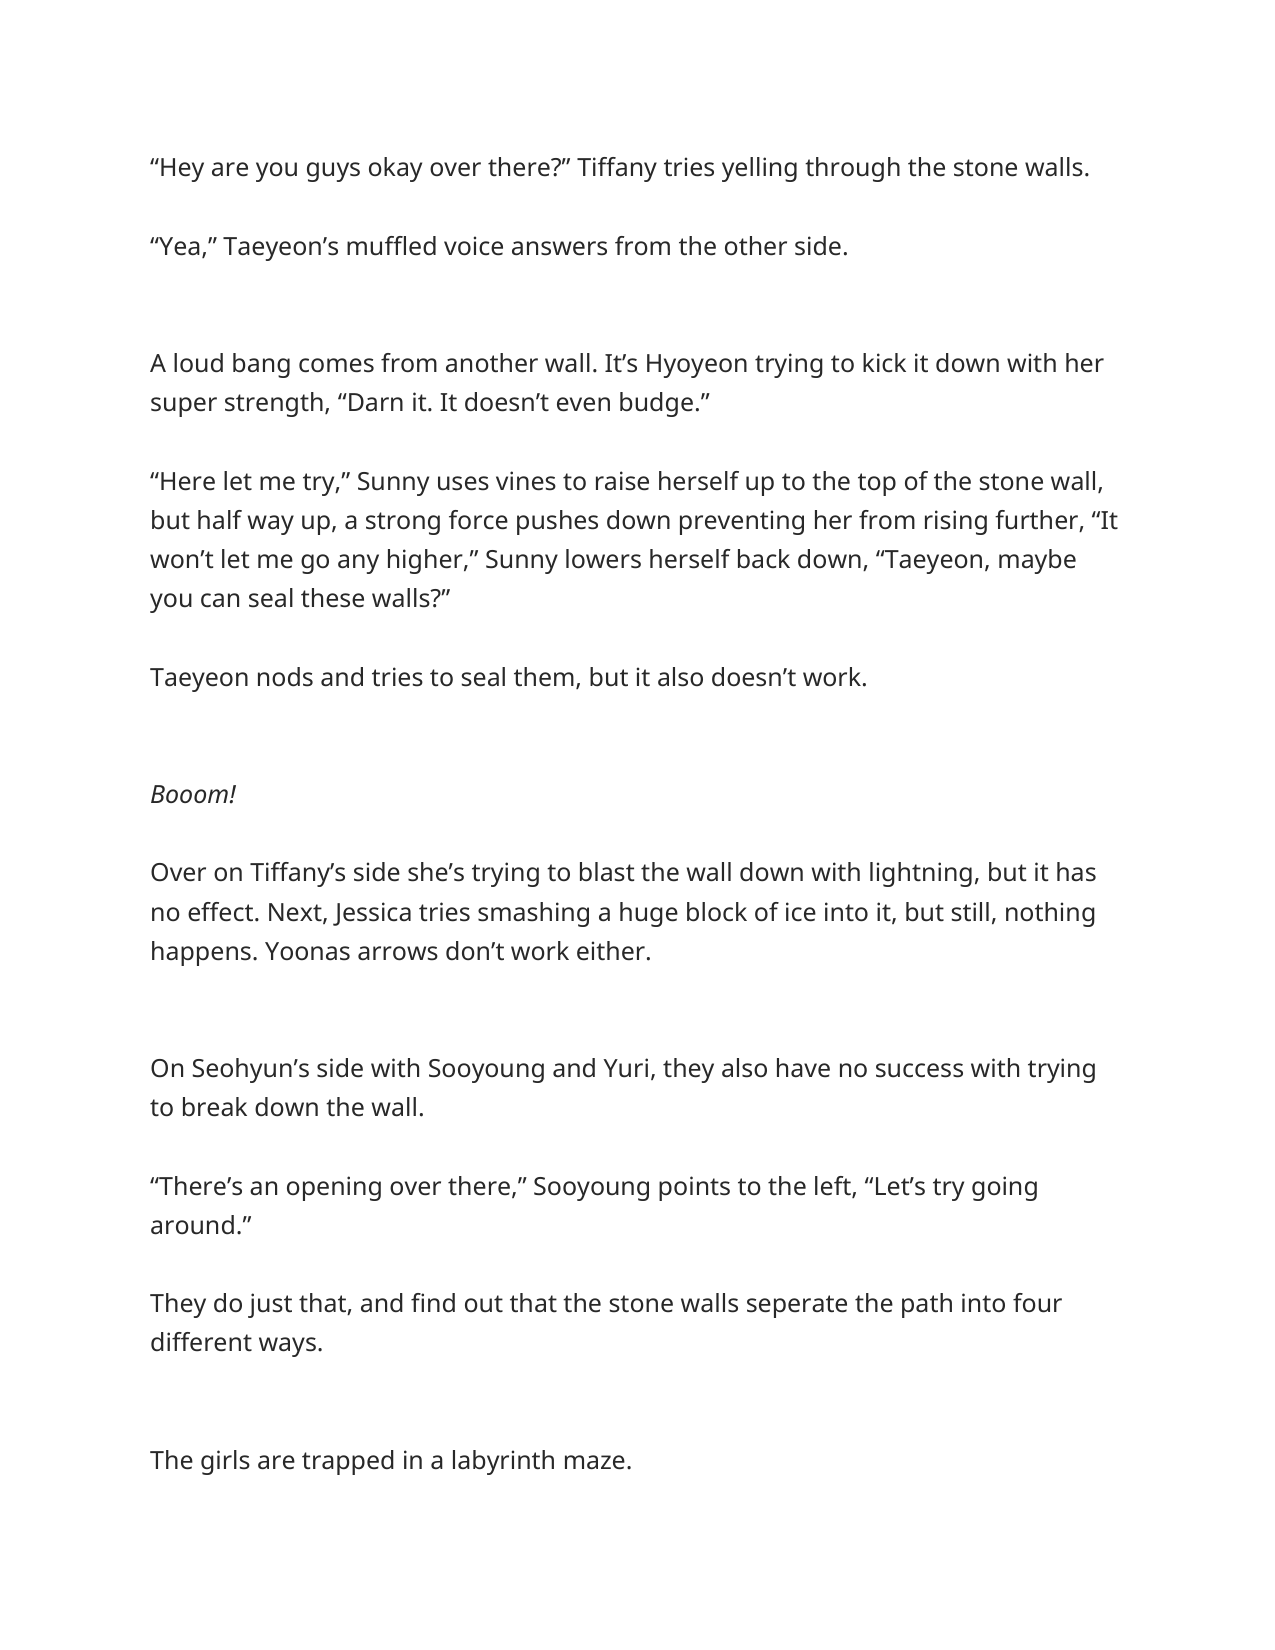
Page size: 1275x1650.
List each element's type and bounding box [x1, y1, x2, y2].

text [150, 150, 1125, 1477]
